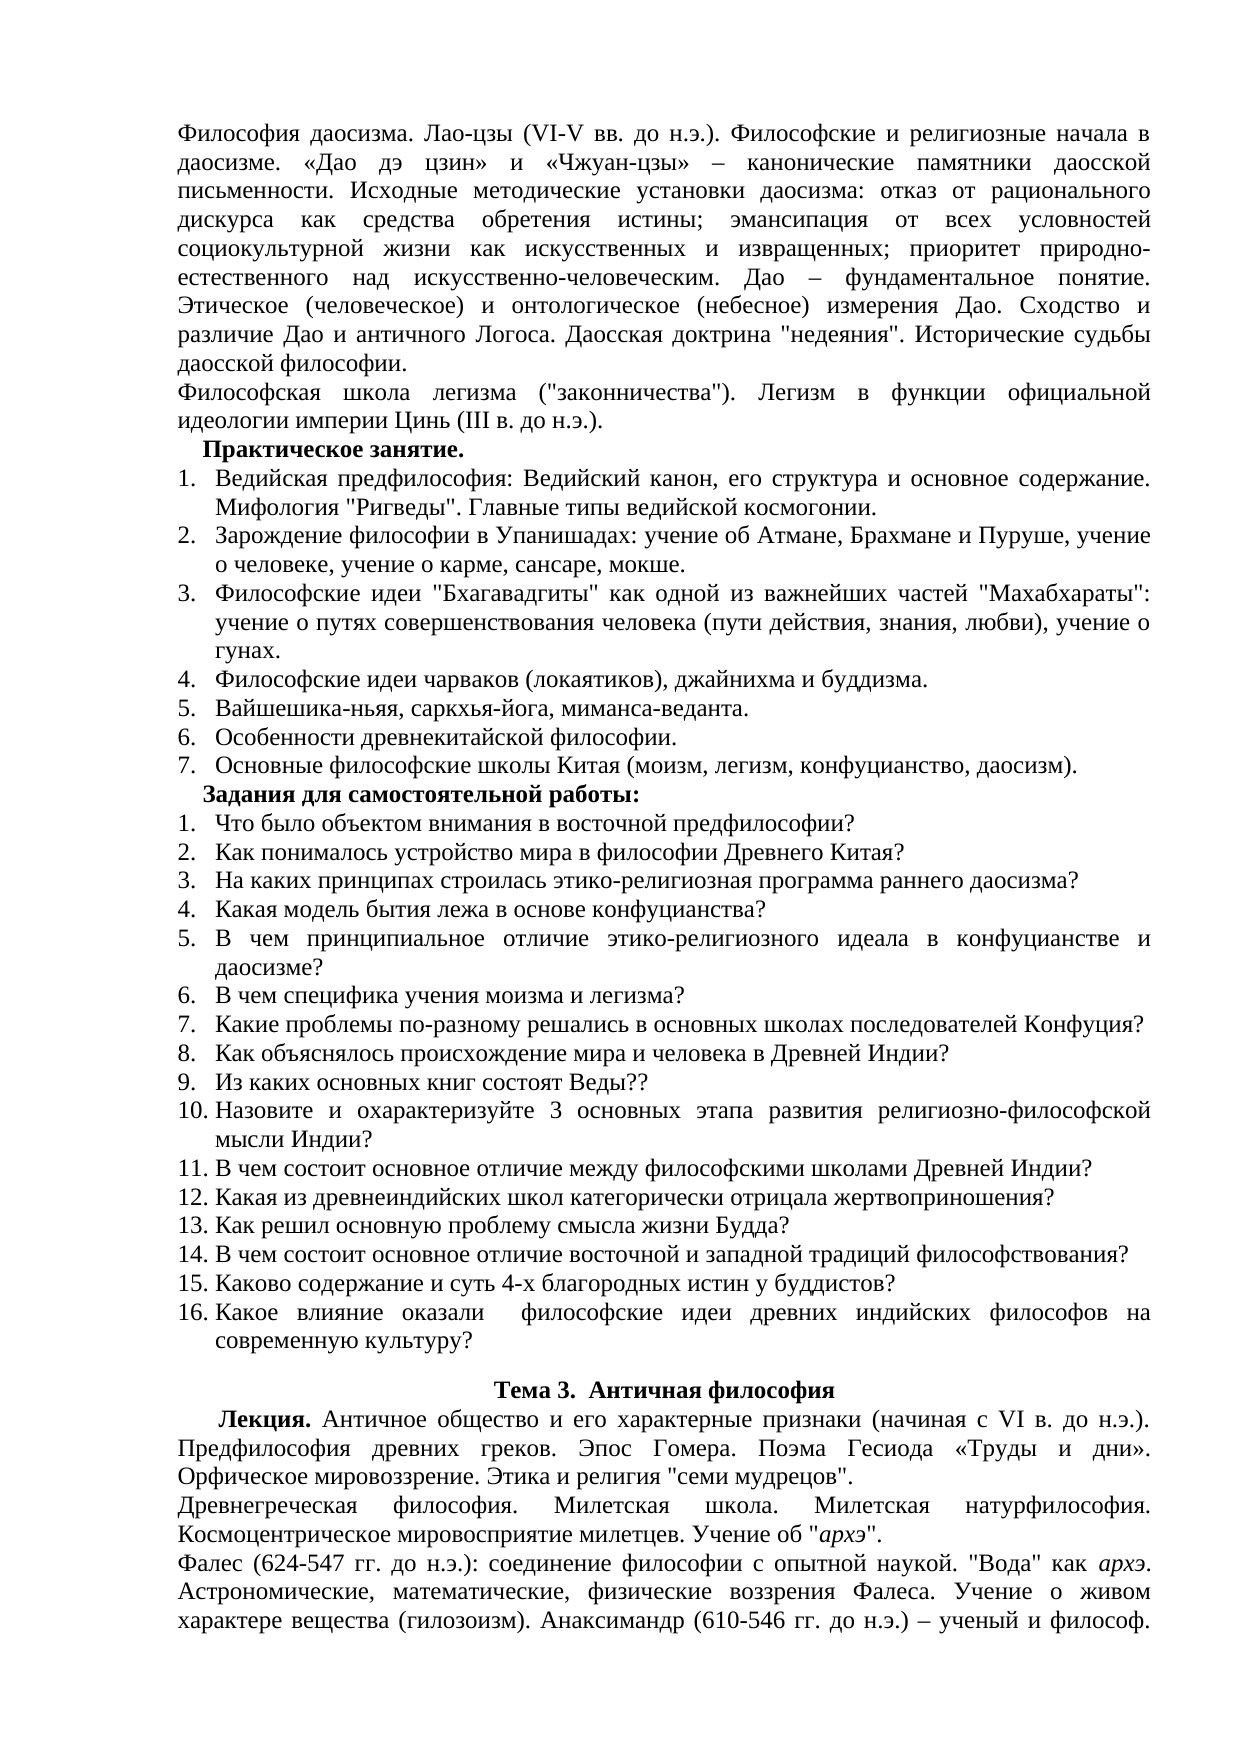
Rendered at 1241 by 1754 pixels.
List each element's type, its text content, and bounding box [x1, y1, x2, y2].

list Основные философские школы Китая (моизм, легизм, конфуцианство, даосизм). [177, 751, 1152, 779]
text Тема 3. Античная философия [177, 1375, 1152, 1404]
list В чем состоит основное отличие между философскими школами Древней Индии? [177, 1153, 1152, 1182]
list Особенности древнекитайской философии. [177, 722, 1152, 751]
text Задания для самостоятельной работы: [177, 779, 1152, 808]
list Как понималось устройство мира в философии Древнего Китая? [177, 837, 1152, 866]
list Ведийская предфилософия: Ведийский канон, его структура и основное содержание. Мифология "Ригведы". Главные типы ведийской космогонии. [177, 463, 1152, 521]
text Древнегреческая философия. Милетская школа. Милетская натурфилософия. Космоцентрическое мировосприятие милетцев. Учение об "архэ". [177, 1490, 1152, 1548]
list Вайшешика-ньяя, саркхья-йога, миманса-веданта. [177, 693, 1152, 722]
list В чем принципиальное отличие этико-религиозного идеала в конфуцианстве и даосизме? [177, 923, 1152, 981]
list Назовите и охарактеризуйте 3 основных этапа развития религиозно-философской мысли Индии? [177, 1096, 1152, 1153]
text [177, 1548, 1152, 1634]
text Философия даосизма. Лао-цзы (VI-V вв. до н.э.). Философские и религиозные начала в даосизме. «Дао дэ цзин» и «Чжуан-цзы» – канонические памятники даосской письменности. Исходные методические установки даосизма: отказ от рационального дискурса как средства обретения истины; эмансипация от всех условностей социокультурной жизни как искусственных и извращенных; приоритет природно-естественного над искусственно-человеческим. Дао – фундаментальное понятие. Этическое (человеческое) и онтологическое (небесное) измерения Дао. Сходство и различие Дао и античного Логоса. Даосская доктрина "недеяния". Исторические судьбы даосской философии. [177, 118, 1152, 377]
text Лекция. Античное общество и его характерные признаки (начиная с VI в. до н.э.). Предфилософия древних греков. Эпос Гомера. Поэма Гесиода «Труды и дни». Орфическое мировоззрение. Этика и религия "семи мудрецов". [177, 1404, 1152, 1490]
list В чем специфика учения моизма и легизма? [177, 981, 1152, 1009]
list На каких принципах строилась этико-религиозная программа раннего даосизма? [177, 866, 1152, 894]
list Зарождение философии в Упанишадах: учение об Атмане, Брахмане и Пуруше, учение о человеке, учение о карме, сансаре, мокше. [177, 521, 1152, 578]
list Какая модель бытия лежа в основе конфуцианства? [177, 894, 1152, 923]
list Какие проблемы по-разному решались в основных школах последователей Конфуция? [177, 1009, 1152, 1038]
list Философские идеи "Бхагавадгиты" как одной из важнейших частей "Махабхараты": учение о путях совершенствования человека (пути действия, знания, любви), учение о гунах. [177, 578, 1152, 664]
list Какая из древнеиндийских школ категорически отрицала жертвоприношения? [177, 1182, 1152, 1211]
list Из каких основных книг состоят Веды?? [177, 1067, 1152, 1096]
text Философская школа легизма ("законничества"). Легизм в функции официальной идеологии империи Цинь (III в. до н.э.). [177, 377, 1152, 434]
list Как объяснялось происхождение мира и человека в Древней Индии? [177, 1038, 1152, 1067]
list Как решил основную проблему смысла жизни Будда? [177, 1211, 1152, 1239]
list Что было объектом внимания в восточной предфилософии? [177, 808, 1152, 837]
text Практическое занятие. [177, 434, 1152, 463]
list Философские идеи чарваков (локаятиков), джайнихма и буддизма. [177, 664, 1152, 693]
list В чем состоит основное отличие восточной и западной традиций философствования? [177, 1239, 1152, 1268]
list Каково содержание и суть 4-х благородных истин у буддистов? [177, 1268, 1152, 1297]
list Какое влияние оказали философские идеи древних индийских философов на современную культуру? [177, 1297, 1152, 1354]
